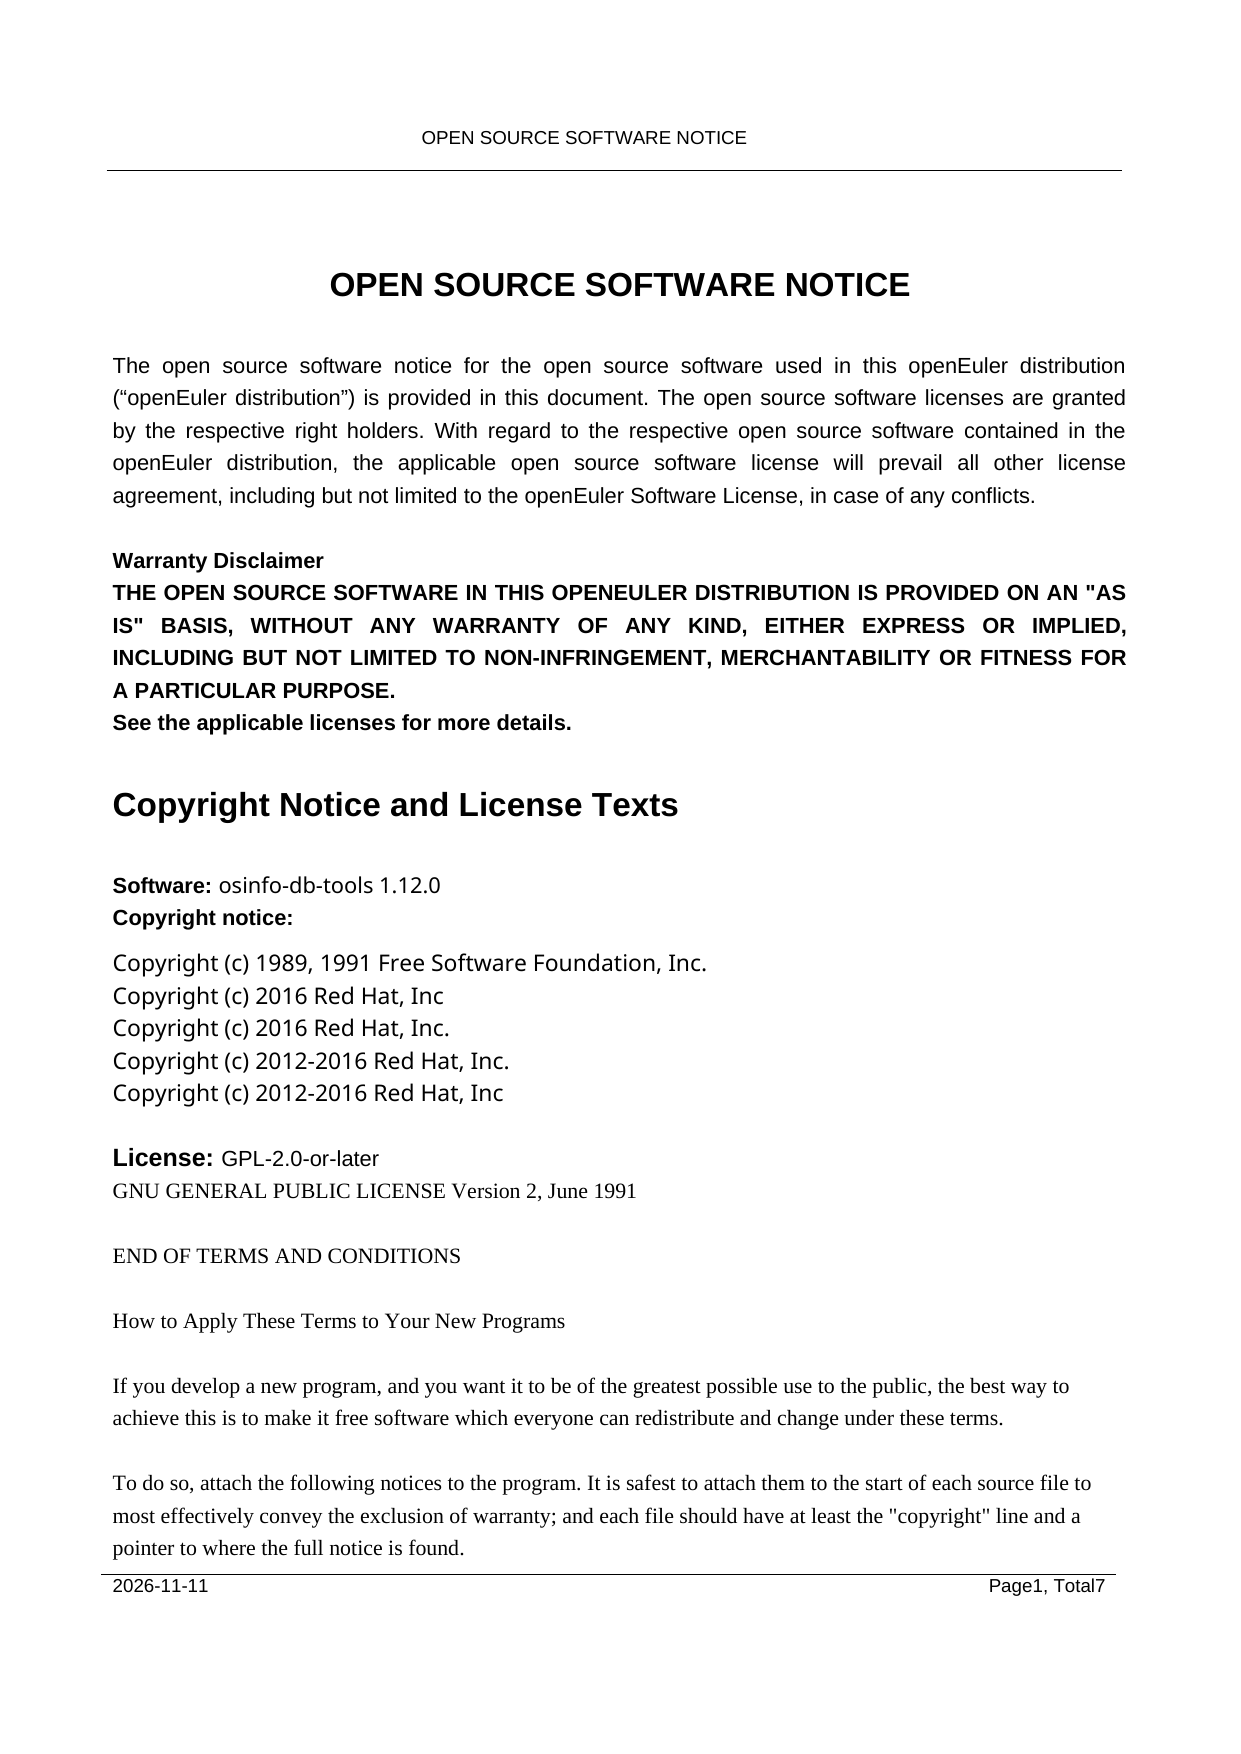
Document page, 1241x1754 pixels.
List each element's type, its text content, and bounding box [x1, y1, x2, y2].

text License: GPL-2.0-or-later [112, 1142, 1128, 1174]
text Copyright (c) 1989, 1991 Free Software Foundation, Inc. Copyright (c) 2016 Red Hat, Inc Copyright (c) 2016 Red Hat, Inc. Copyright (c) 2012-2016 Red Hat, Inc. Copyright (c) 2012-2016 Red Hat, Inc [112, 947, 1128, 1142]
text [112, 1174, 1128, 1564]
text OPEN SOURCE SOFTWARE NOTICE [112, 251, 1128, 316]
text The open source software notice for the open source software used in this openEuler distribution (“openEuler distribution”) is provided in this document. The open source software licenses are granted by the respective right holders. With regard to the respective open source software contained in the openEuler distribution, the applicable open source software license will prevail all other license agreement, including but not limited to the openEuler Software License, in case of any conflicts. [112, 349, 1128, 511]
text THE OPEN SOURCE SOFTWARE IN THIS OPENEULER DISTRIBUTION IS PROVIDED ON AN "AS IS" BASIS, WITHOUT ANY WARRANTY OF ANY KIND, EITHER EXPRESS OR IMPLIED, INCLUDING BUT NOT LIMITED TO NON-INFRINGEMENT, MERCHANTABILITY OR FITNESS FOR A PARTICULAR PURPOSE. See the applicable licenses for more details. [112, 576, 1128, 739]
text Copyright Notice and License Texts [112, 771, 1128, 836]
text Warranty Disclaimer [112, 544, 1128, 576]
title Software: osinfo-db-tools 1.12.0 [112, 869, 1128, 901]
text Copyright notice: [112, 901, 1128, 934]
